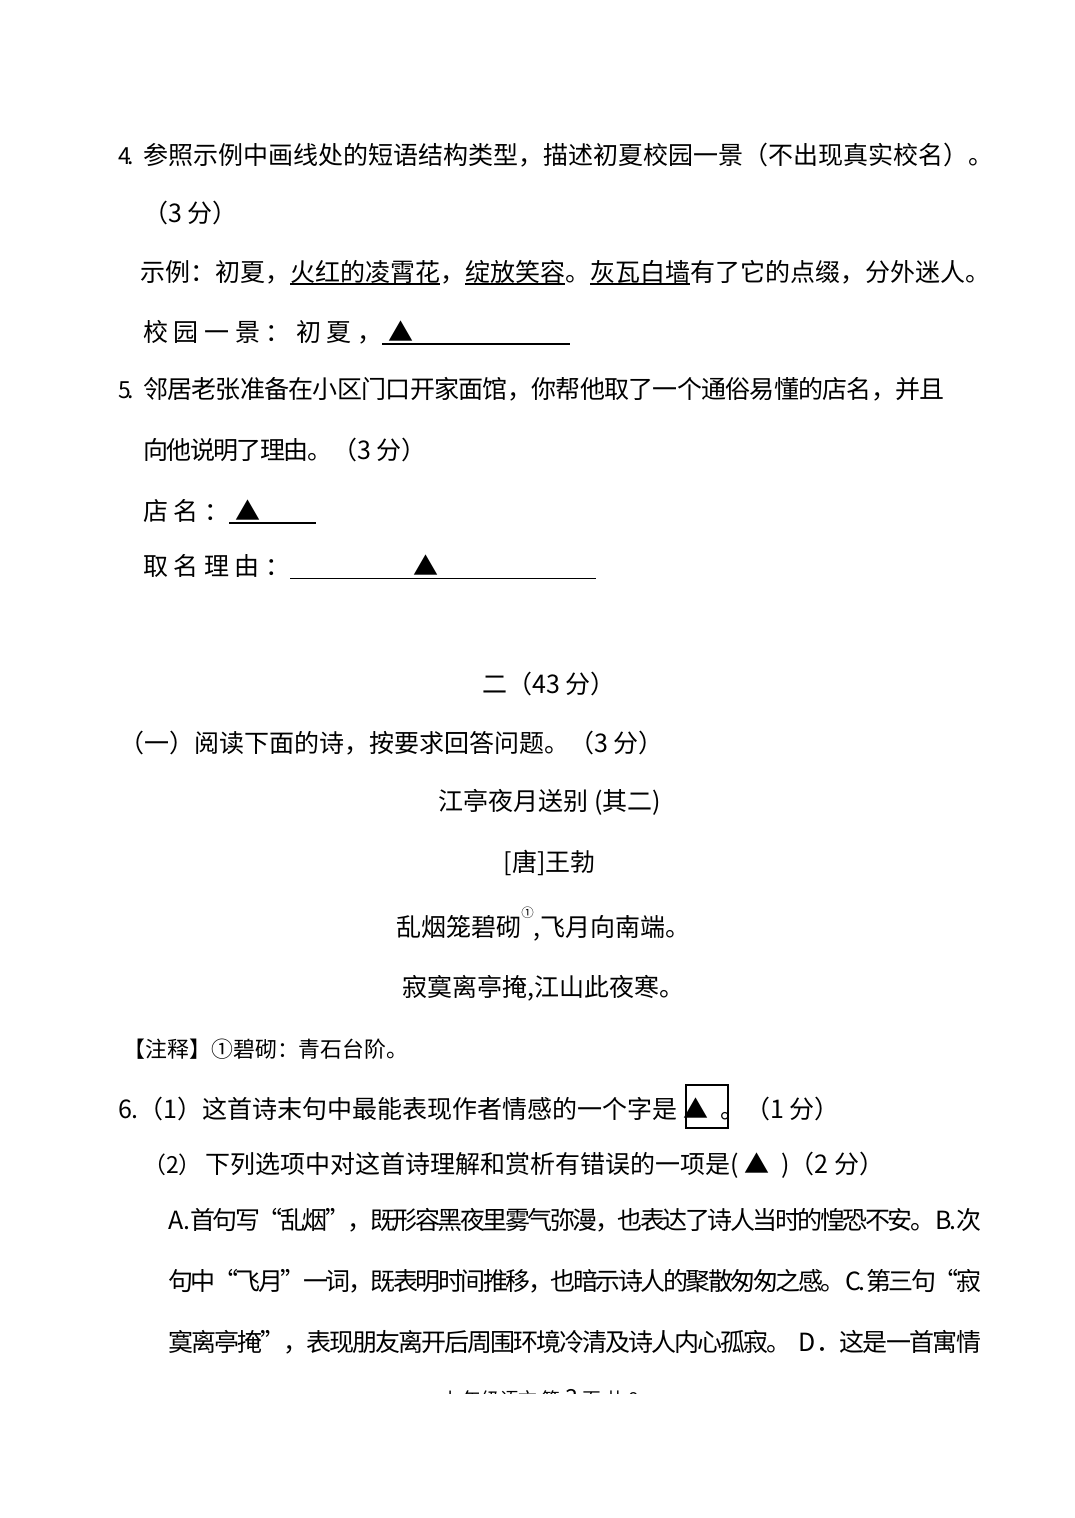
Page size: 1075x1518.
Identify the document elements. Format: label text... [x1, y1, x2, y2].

text （一）阅读下面的诗，按要求回答问题。（3 分） [112, 723, 670, 759]
list 邻居老张准备在小区门口开家面馆，你帮他取了一个通俗易懂的店名，并且向他说明了理由。（3 分） [118, 369, 969, 467]
text 示例：初夏，火红的凌霄花，绽放笑容。灰瓦白墙有了它的点缀，分外迷人。 [140, 252, 1075, 288]
list 下列选项中对这首诗理解和赏析有错误的一项是( ▲ )（2 分） [143, 1145, 1075, 1181]
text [168, 1200, 981, 1358]
text 6.（1）这首诗末句中最能表现作者情感的一个字是 ▲ 。（1 分） [118, 1089, 1075, 1126]
text 校 园 一 景 ： 初 夏 ， ▲ [143, 312, 1075, 349]
text （3 分） [143, 194, 1075, 230]
text 店 名 ： ▲ [143, 491, 1075, 527]
text 乱烟笼碧砌①,飞月向南端。寂寞离亭掩,江山此夜寒。 [393, 903, 693, 1004]
text 江亭夜月送别 (其二) [唐]王勃 [429, 781, 670, 878]
list 参照示例中画线处的短语结构类型，描述初夏校园一景（不出现真实校名）。 [118, 135, 1075, 172]
text 取 名 理 由 ： ▲ [143, 547, 1075, 583]
text 二（43 分） [114, 665, 983, 701]
text 【注释】①碧砌：青石台阶。 [114, 1032, 418, 1063]
